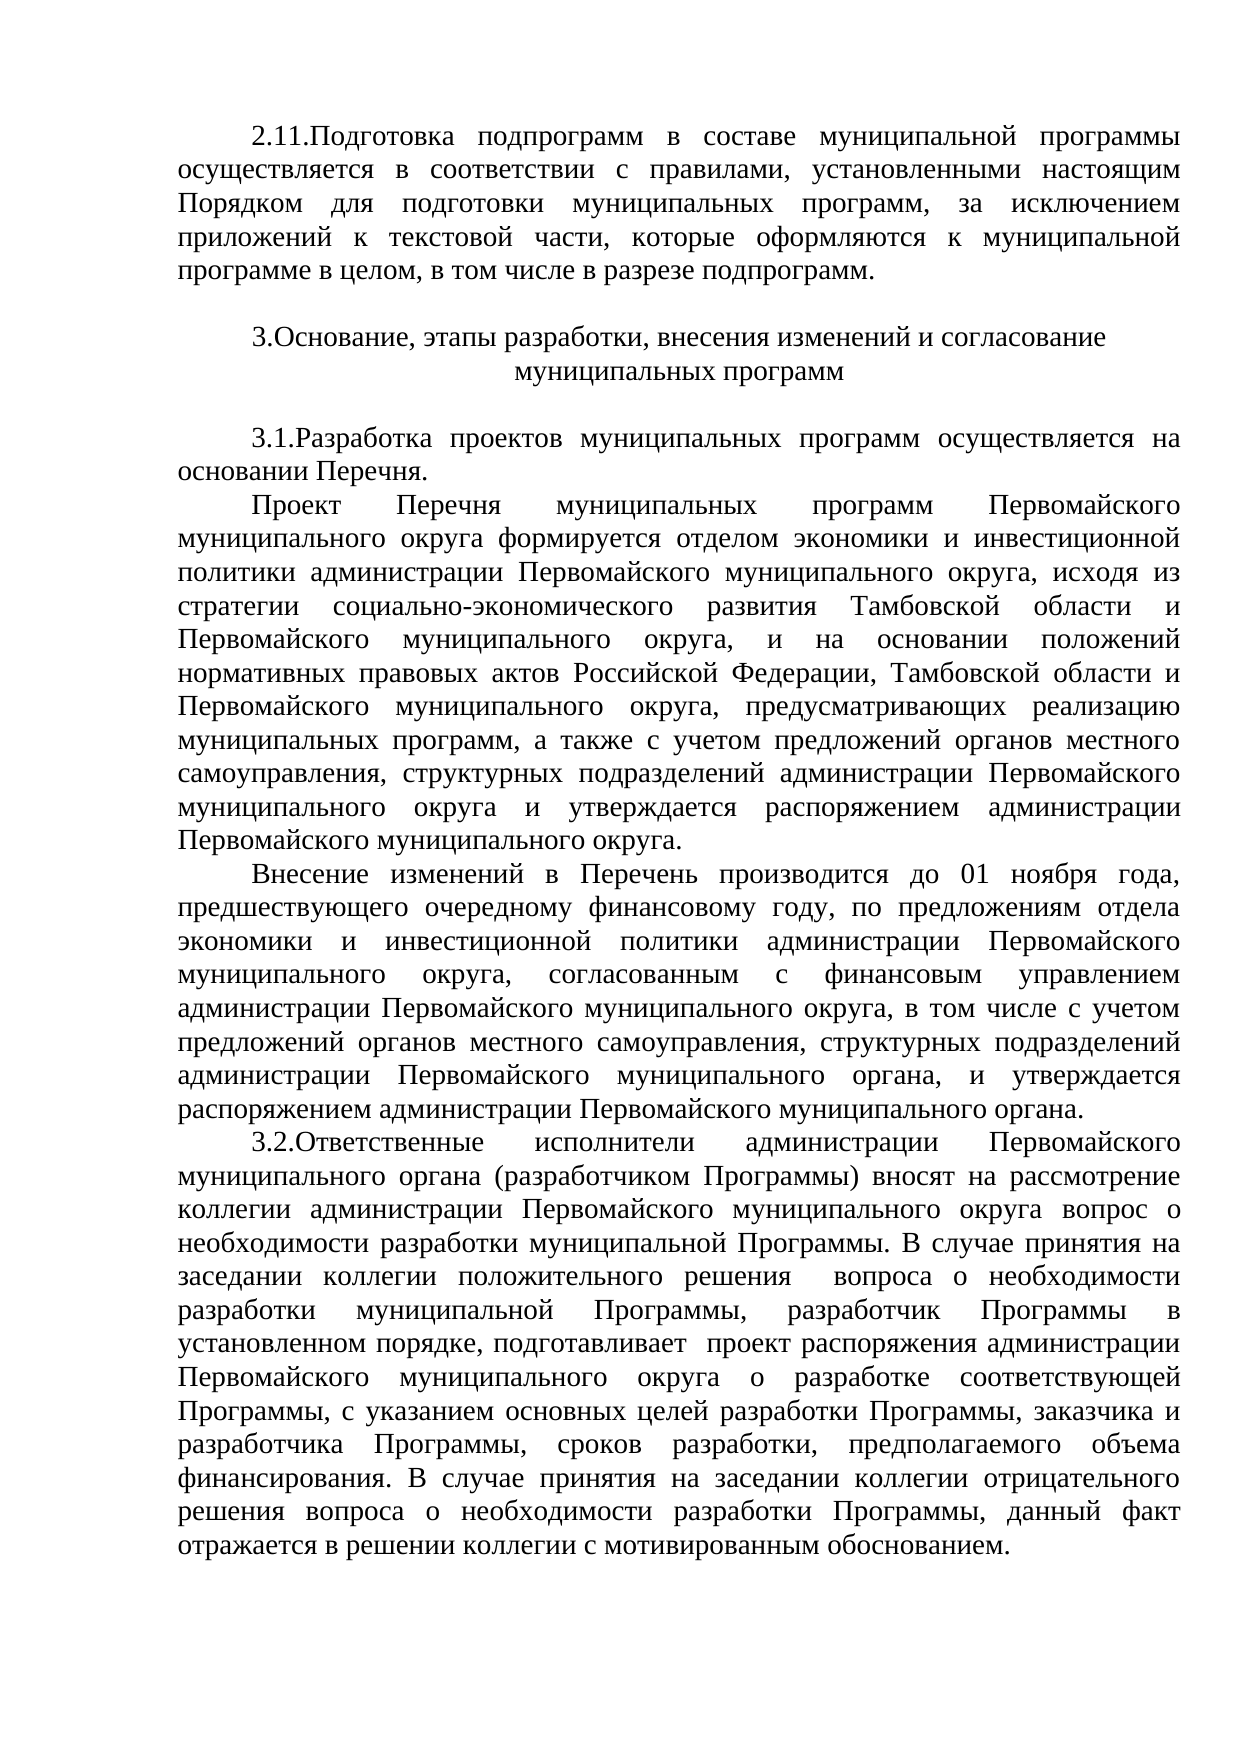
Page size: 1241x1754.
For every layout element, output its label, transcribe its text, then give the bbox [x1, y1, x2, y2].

text 3.2.Ответственные исполнители администрации Первомайского муниципального органа (разработчиком Программы) вносят на рассмотрение коллегии администрации Первомайского муниципального округа вопрос о необходимости разработки муниципальной Программы. В случае принятия на заседании коллегии положительного решения вопроса о необходимости разработки муниципальной Программы, разработчик Программы в установленном порядке, подготавливает проект распоряжения администрации Первомайского муниципального округа о разработке соответствующей Программы, с указанием основных целей разработки Программы, заказчика и разработчика Программы, сроков разработки, предполагаемого объема финансирования. В случае принятия на заседании коллегии отрицательного решения вопроса о необходимости разработки Программы, данный факт отражается в решении коллегии с мотивированным обоснованием. [177, 1124, 1181, 1560]
text 3.Основание, этапы разработки, внесения изменений и согласование муниципальных программ [177, 319, 1181, 386]
text Проект Перечня муниципальных программ Первомайского муниципального округа формируется отделом экономики и инвестиционной политики администрации Первомайского муниципального округа, исходя из стратегии социально-экономического развития Тамбовской области и Первомайского муниципального округа, и на основании положений нормативных правовых актов Российской Федерации, Тамбовской области и Первомайского муниципального округа, предусматривающих реализацию муниципальных программ, а также с учетом предложений органов местного самоуправления, структурных подразделений администрации Первомайского муниципального округа и утверждается распоряжением администрации Первомайского муниципального округа. [177, 487, 1181, 856]
text 3.1.Разработка проектов муниципальных программ осуществляется на основании Перечня. [177, 420, 1181, 487]
text Внесение изменений в Перечень производится до 01 ноября года, предшествующего очередному финансовому году, по предложениям отдела экономики и инвестиционной политики администрации Первомайского муниципального округа, согласованным с финансовым управлением администрации Первомайского муниципального округа, в том числе с учетом предложений органов местного самоуправления, структурных подразделений администрации Первомайского муниципального органа, и утверждается распоряжением администрации Первомайского муниципального органа. [177, 856, 1181, 1124]
text 2.11.Подготовка подпрограмм в составе муниципальной программы осуществляется в соответствии с правилами, установленными настоящим Порядком для подготовки муниципальных программ, за исключением приложений к текстовой части, которые оформляются к муниципальной программе в целом, в том числе в разрезе подпрограмм. [177, 118, 1181, 286]
